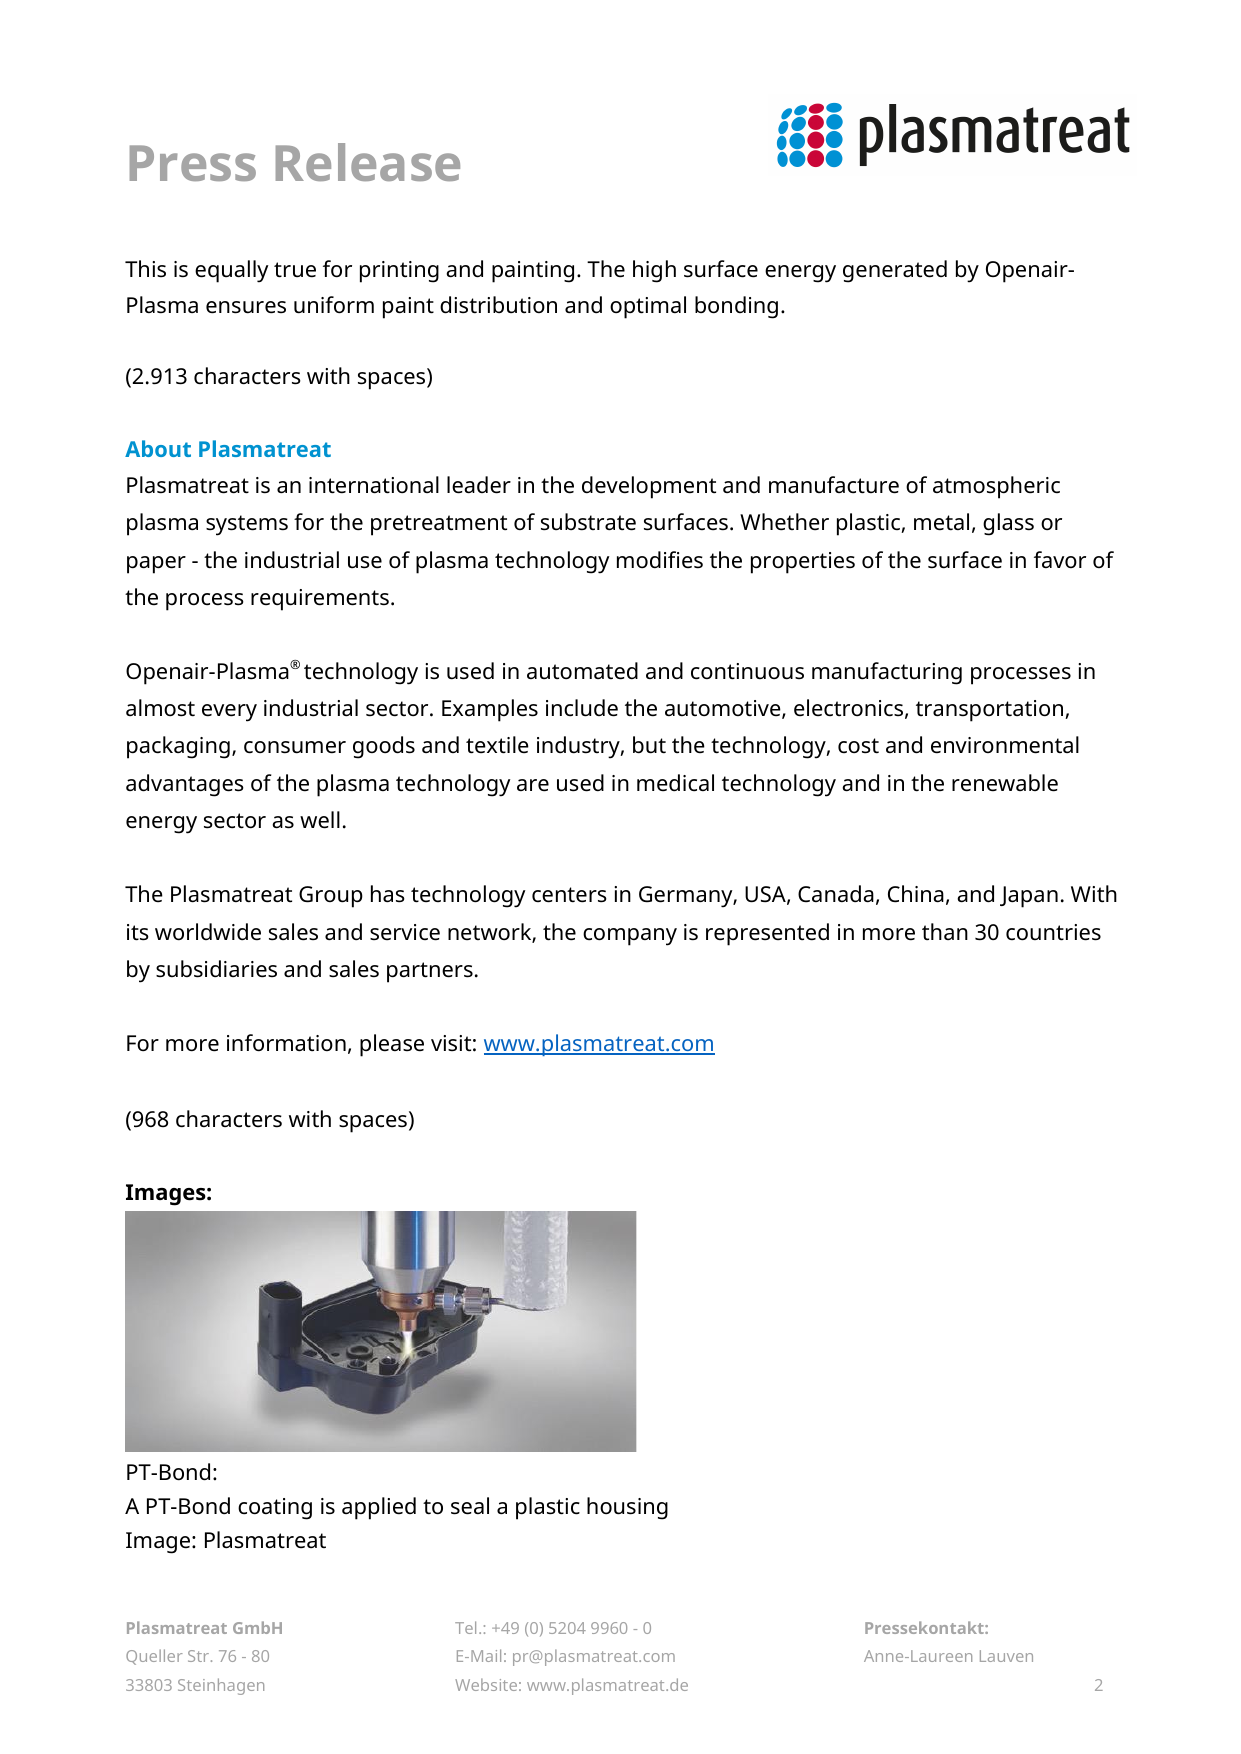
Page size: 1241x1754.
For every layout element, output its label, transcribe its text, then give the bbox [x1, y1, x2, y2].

text (968 characters with spaces) [125, 1104, 1122, 1134]
text Images: [125, 1177, 1122, 1207]
text Openair-Plasma® technology is used in automated and continuous manufacturing processes in almost every industrial sector. Examples include the automotive, electronics, transportation, packaging, consumer goods and textile industry, but the technology, cost and environmental advantages of the plasma technology are used in medical technology and in the renewable energy sector as well. [125, 656, 1122, 835]
text PT-Bond: [125, 1457, 1122, 1486]
text The Plasmatreat Group has technology centers in Germany, USA, Canada, China, and Japan. With its worldwide sales and service network, the company is represented in more than 30 countries by subsidiaries and sales partners. [125, 879, 1122, 983]
text Plasmatreat is an international leader in the development and manufacture of atmospheric plasma systems for the pretreatment of substrate surfaces. Whether plastic, metal, glass or paper - the industrial use of plasma technology modifies the properties of the surface in favor of the process requirements. [125, 470, 1122, 612]
text (2.913 characters with spaces) [125, 361, 1122, 391]
picture [125, 1211, 637, 1452]
text For more information, please visit: www.plasmatreat.com [125, 1028, 1122, 1058]
text About Plasmatreat [125, 434, 1122, 464]
text A PT-Bond coating is applied to seal a plastic housing [125, 1491, 1122, 1521]
picture [768, 94, 1138, 176]
text Image: Plasmatreat [125, 1525, 1122, 1555]
